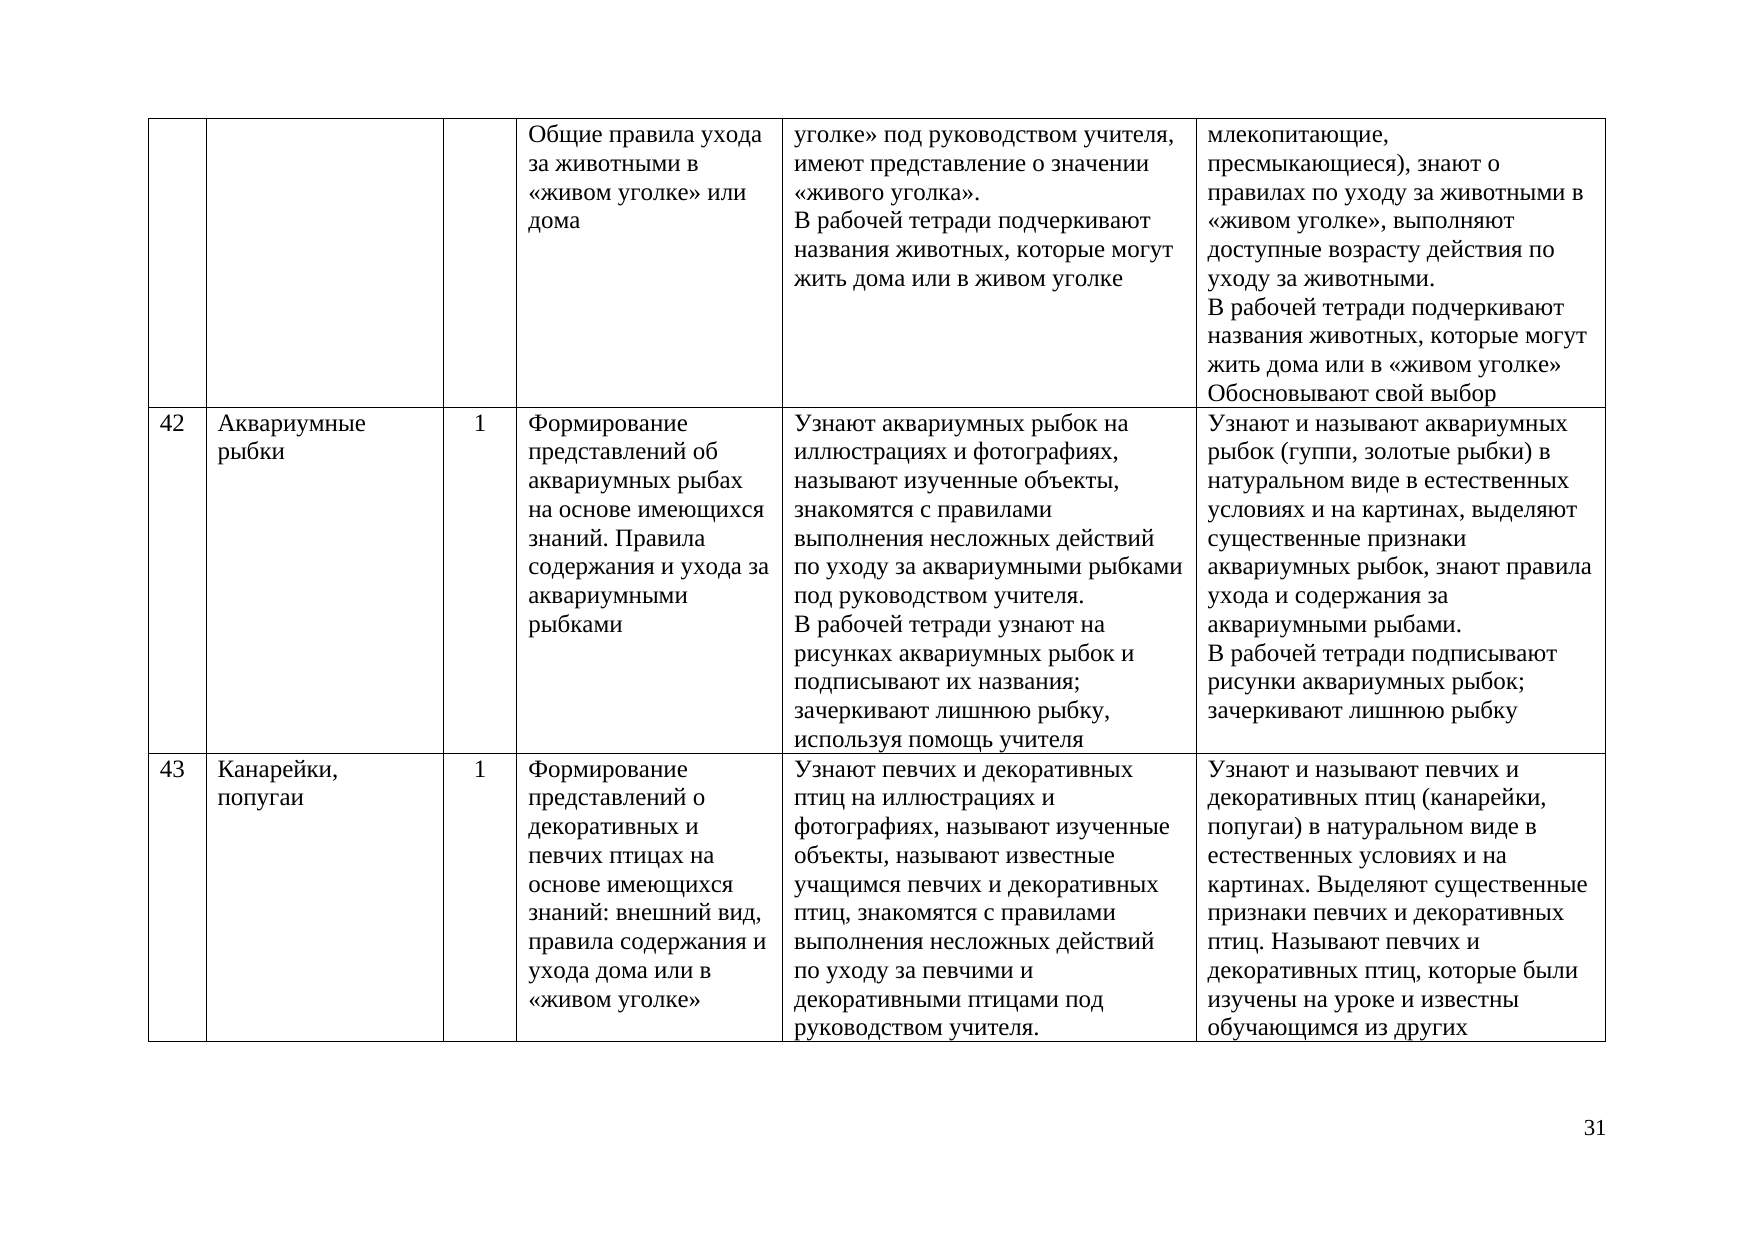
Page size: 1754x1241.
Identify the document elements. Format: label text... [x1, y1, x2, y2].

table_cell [783, 119, 1196, 407]
table_cell Канарейки, попугаи [207, 754, 443, 1041]
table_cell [783, 754, 1196, 1041]
table_cell Узнают аквариумных рыбок на иллюстрациях и фотографиях, называют изученные объекты, знакомятся с правилами выполнения несложных действий по уходу за аквариумными рыбками под руководством учителя. В рабочей тетради узнают на рисунках аквариумных рыбок и подписывают их названия; зачеркивают лишнюю рыбку, используя помощь учителя [783, 408, 1196, 753]
table_cell 42 [149, 408, 206, 753]
table_cell Узнают и называют аквариумных рыбок (гуппи, золотые рыбки) в натуральном виде в естественных условиях и на картинах, выделяют существенные признаки аквариумных рыбок, знают правила ухода и содержания за аквариумными рыбами. В рабочей тетради подписывают рисунки аквариумных рыбок; зачеркивают лишнюю рыбку [1197, 408, 1605, 753]
table_cell 41 [149, 119, 206, 407]
table_cell 43 [149, 754, 206, 1041]
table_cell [1197, 754, 1605, 1041]
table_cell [1197, 119, 1605, 407]
table_cell 1 [444, 754, 516, 1041]
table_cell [517, 754, 782, 1041]
table_cell Аквариумные рыбки [207, 408, 443, 753]
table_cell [207, 119, 443, 407]
table_cell 1 [444, 119, 516, 407]
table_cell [517, 119, 782, 407]
table_cell 1 [444, 408, 516, 753]
table_cell Формирование представлений об аквариумных рыбах на основе имеющихся знаний. Правила содержания и ухода за аквариумными рыбками [517, 408, 782, 753]
